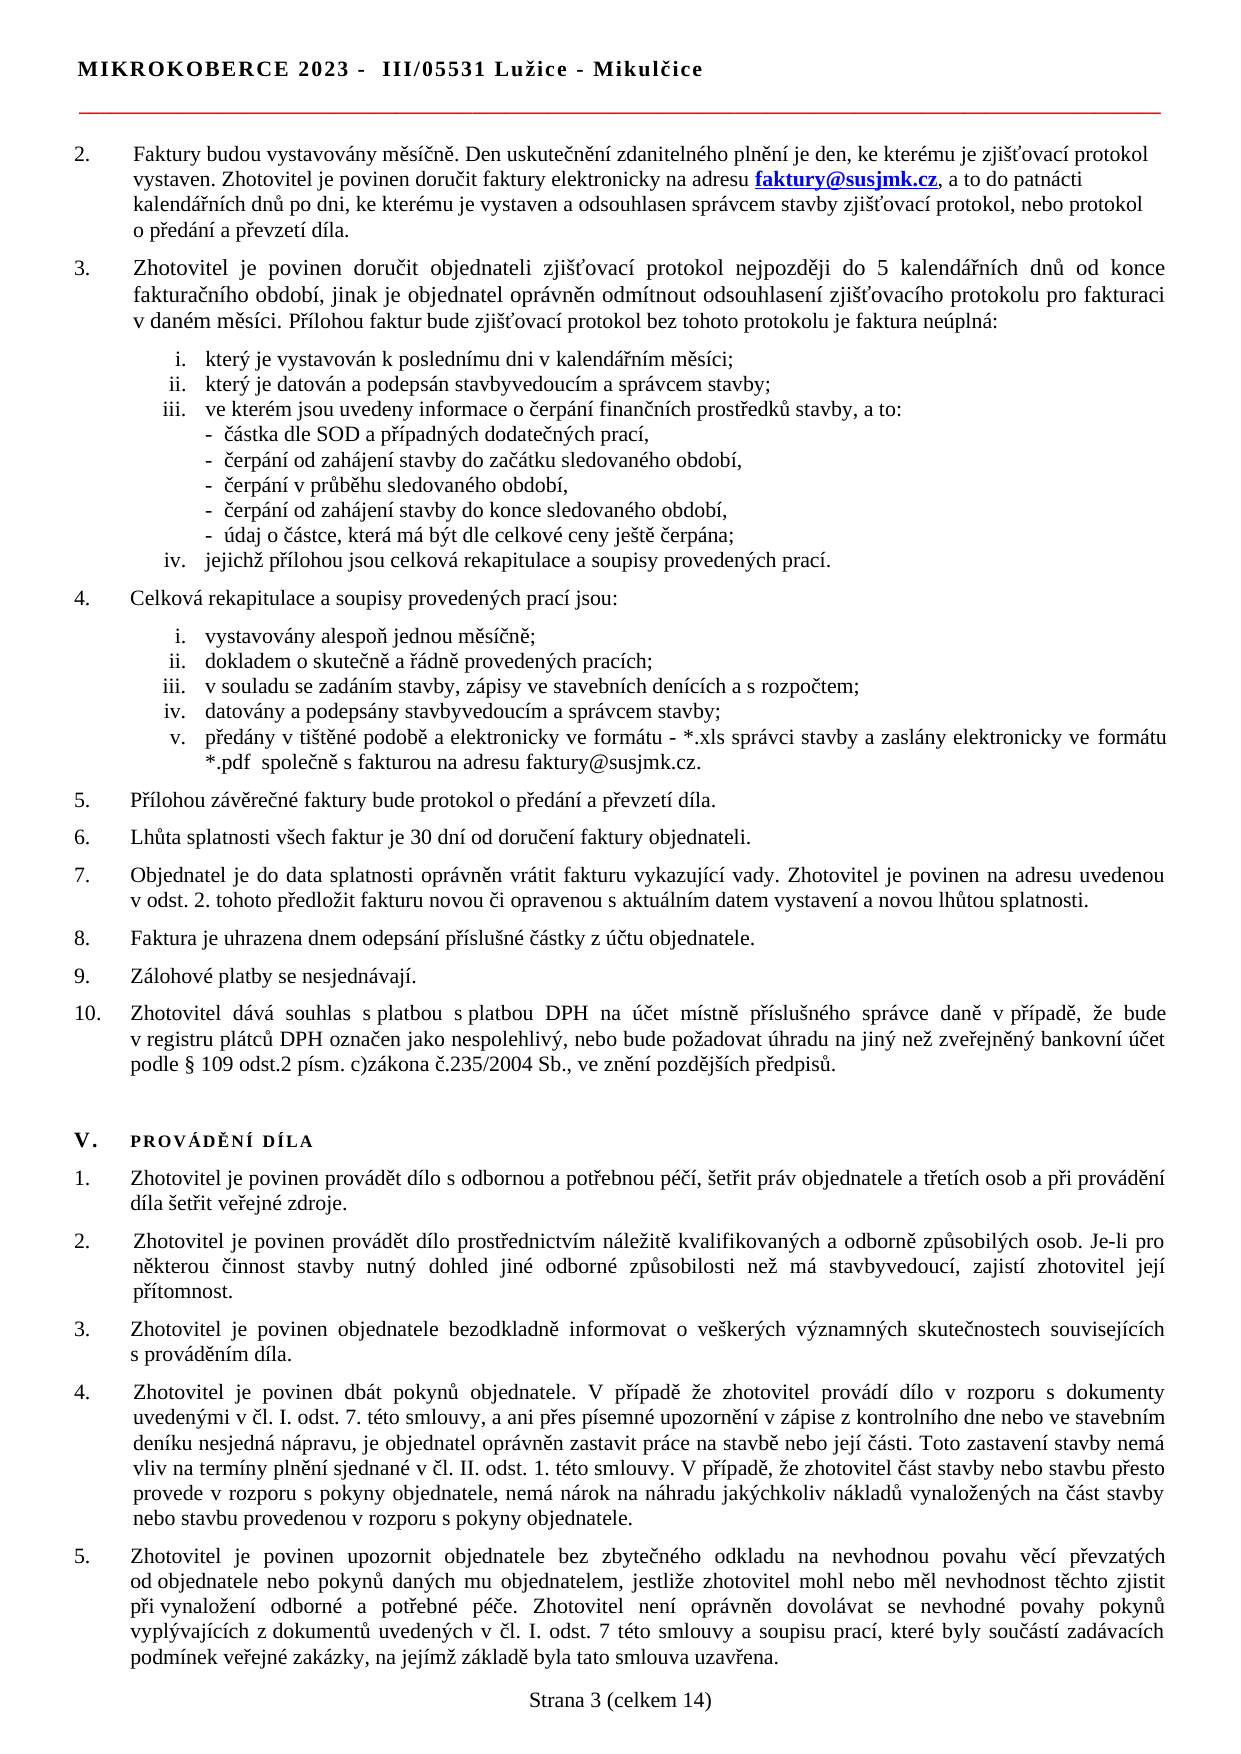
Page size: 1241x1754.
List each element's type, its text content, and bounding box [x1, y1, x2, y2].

list který je datován a podepsán stavbyvedoucím a správcem stavby; [186, 371, 1167, 396]
list Zhotovitel je povinen objednatele bezodkladně informovat o veškerých významných skutečnostech souvisejících s prováděním díla. [74, 1316, 1167, 1367]
list čerpání od zahájení stavby do konce sledovaného období, [205, 497, 1167, 522]
list Zhotovitel je povinen provádět dílo prostřednictvím náležitě kvalifikovaných a odborně způsobilých osob. Je-li pro některou činnost stavby nutný dohled jiné odborné způsobilosti než má stavbyvedoucí, zajistí zhotovitel její přítomnost. [74, 1228, 1167, 1304]
list Zhotovitel je povinen dbát pokynů objednatele. V případě že zhotovitel provádí dílo v rozporu s dokumenty uvedenými v čl. I. odst. 7. této smlouvy, a ani přes písemné upozornění v zápise z kontrolního dne nebo ve stavebním deníku nesjedná nápravu, je objednatel oprávněn zastavit práce na stavbě nebo její části. Toto zastavení stavby nemá vliv na termíny plnění sjednané v čl. II. odst. 1. této smlouvy. V případě, že zhotovitel část stavby nebo stavbu přesto provede v rozporu s pokyny objednatele, nemá nárok na náhradu jakýchkoliv nákladů vynaložených na část stavby nebo stavbu provedenou v rozporu s pokyny objednatele. [74, 1379, 1167, 1530]
list Celková rekapitulace a soupisy provedených prací jsou: [74, 585, 1167, 610]
list jejichž přílohou jsou celková rekapitulace a soupisy provedených prací. [186, 547, 1167, 573]
list Zhotovitel dává souhlas s platbou s platbou DPH na účet místně příslušného správce daně v případě, že bude v registru plátců DPH označen jako nespolehlivý, nebo bude požadovat úhradu na jiný než zveřejněný bankovní účet podle § 109 odst.2 písm. c)zákona č.235/2004 Sb., ve znění pozdějších předpisů. [74, 1000, 1167, 1076]
list dokladem o skutečně a řádně provedených pracích; [186, 648, 1167, 673]
list Faktury budou vystavovány měsíčně. Den uskutečnění zdanitelného plnění je den, ke kterému je zjišťovací protokol vystaven. Zhotovitel je povinen doručit faktury elektronicky na adresu faktury@susjmk.cz, a to do patnácti kalendářních dnů po dni, ke kterému je vystaven a odsouhlasen správcem stavby zjišťovací protokol, nebo protokol o předání a převzetí díla. [74, 141, 1167, 242]
list Objednatel je do data splatnosti oprávněn vrátit fakturu vykazující vady. Zhotovitel je povinen na adresu uvedenou v odst. 2. tohoto předložit fakturu novou či opravenou s aktuálním datem vystavení a novou lhůtou splatnosti. [74, 862, 1167, 912]
list Faktura je uhrazena dnem odepsání příslušné částky z účtu objednatele. [74, 925, 1167, 950]
list Zhotovitel je povinen upozornit objednatele bez zbytečného odkladu na nevhodnou povahu věcí převzatých od objednatele nebo pokynů daných mu objednatelem, jestliže zhotovitel mohl nebo měl nevhodnost těchto zjistit při vynaložení odborné a potřebné péče. Zhotovitel není oprávněn dovolávat se nevhodné povahy pokynů vyplývajících z dokumentů uvedených v čl. I. odst. 7 této smlouvy a soupisu prací, které byly součástí zadávacích podmínek veřejné zakázky, na jejímž základě byla tato smlouva uzavřena. [74, 1543, 1167, 1669]
list datovány a podepsány stavbyvedoucím a správcem stavby; [186, 698, 1167, 724]
list ve kterém jsou uvedeny informace o čerpání finančních prostředků stavby, a to: [186, 396, 1167, 421]
list Zhotovitel je povinen doručit objednateli zjišťovací protokol nejpozději do 5 kalendářních dnů od konce fakturačního období, jinak je objednatel oprávněn odmítnout odsouhlasení zjišťovacího protokolu pro fakturaci v daném měsíci. Přílohou faktur bude zjišťovací protokol bez tohoto protokolu je faktura neúplná: [74, 254, 1167, 333]
list který je vystavován k poslednímu dni v kalendářním měsíci; [186, 346, 1167, 371]
list vystavovány alespoň jednou měsíčně; [186, 623, 1167, 648]
list v souladu se zadáním stavby, zápisy ve stavebních denících a s rozpočtem; [186, 673, 1167, 698]
list Lhůta splatnosti všech faktur je 30 dní od doručení faktury objednateli. [74, 824, 1167, 849]
list Přílohou závěrečné faktury bude protokol o předání a převzetí díla. [74, 787, 1167, 812]
list předány v tištěné podobě a elektronicky ve formátu - *.xls správci stavby a zaslány elektronicky ve formátu *.pdf společně s fakturou na adresu faktury@susjmk.cz. [186, 724, 1167, 774]
list údaj o částce, která má být dle celkové ceny ještě čerpána; [205, 522, 1167, 547]
list provádění díla [74, 1127, 1167, 1153]
list Zálohové platby se nesjednávají. [74, 963, 1167, 988]
list čerpání od zahájení stavby do začátku sledovaného období, [205, 447, 1167, 472]
list částka dle SOD a případných dodatečných prací, [205, 421, 1167, 447]
list čerpání v průběhu sledovaného období, [205, 472, 1167, 497]
list Zhotovitel je povinen provádět dílo s odbornou a potřebnou péčí, šetřit práv objednatele a třetích osob a při provádění díla šetřit veřejné zdroje. [74, 1165, 1167, 1216]
